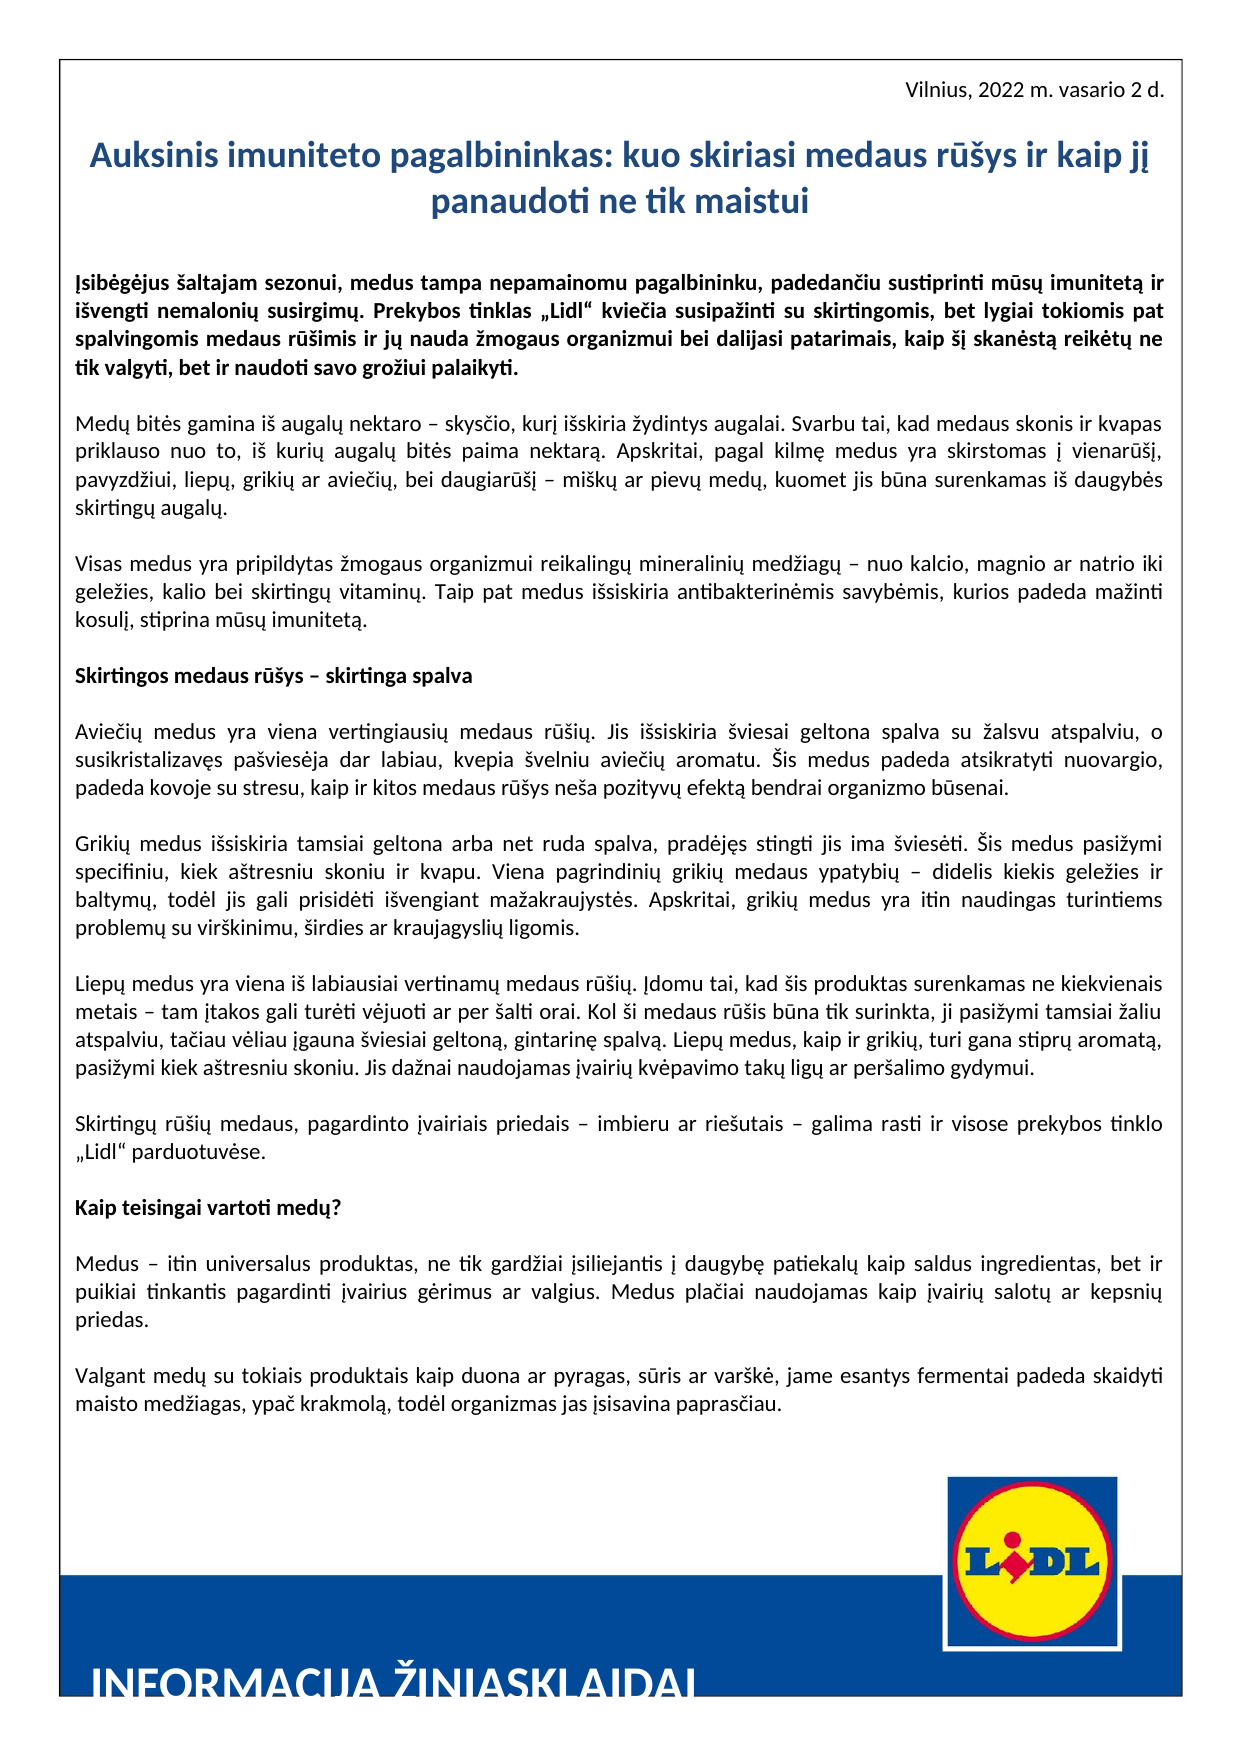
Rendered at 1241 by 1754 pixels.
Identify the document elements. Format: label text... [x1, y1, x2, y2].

text Įsibėgėjus šaltajam sezonui, medus tampa nepamainomu pagalbininku, padedančiu sustiprinti mūsų imunitetą ir išvengti nemalonių susirgimų. Prekybos tinklas „Lidl“ kviečia susipažinti su skirtingomis, bet lygiai tokiomis pat spalvingomis medaus rūšimis ir jų nauda žmogaus organizmui bei dalijasi patarimais, kaip šį skanėstą reikėtų ne tik valgyti, bet ir naudoti savo grožiui palaikyti. [75, 268, 1165, 381]
text Liepų medus yra viena iš labiausiai vertinamų medaus rūšių. Įdomu tai, kad šis produktas surenkamas ne kiekvienais metais – tam įtakos gali turėti vėjuoti ar per šalti orai. Kol ši medaus rūšis būna tik surinkta, ji pasižymi tamsiai žaliu atspalviu, tačiau vėliau įgauna šviesiai geltoną, gintarinę spalvą. Liepų medus, kaip ir grikių, turi gana stiprų aromatą, pasižymi kiek aštresniu skoniu. Jis dažnai naudojamas įvairių kvėpavimo takų ligų ar peršalimo gydymui. [75, 969, 1165, 1081]
text Auksinis imuniteto pagalbininkas: kuo skiriasi medaus rūšys ir kaip jį panaudoti ne tik maistui [75, 131, 1165, 223]
text Medus – itin universalus produktas, ne tik gardžiai įsiliejantis į daugybę patiekalų kaip saldus ingredientas, bet ir puikiai tinkantis pagardinti įvairius gėrimus ar valgius. Medus plačiai naudojamas kaip įvairių salotų ar kepsnių priedas. [75, 1249, 1165, 1333]
text Medų bitės gamina iš augalų nektaro – skysčio, kurį išskiria žydintys augalai. Svarbu tai, kad medaus skonis ir kvapas priklauso nuo to, iš kurių augalų bitės paima nektarą. Apskritai, pagal kilmę medus yra skirstomas į vienarūšį, pavyzdžiui, liepų, grikių ar aviečių, bei daugiarūšį – miškų ar pievų medų, kuomet jis būna surenkamas iš daugybės skirtingų augalų. [75, 409, 1165, 521]
text Skirtingų rūšių medaus, pagardinto įvairiais priedais – imbieru ar riešutais – galima rasti ir visose prekybos tinklo „Lidl“ parduotuvėse. [75, 1109, 1165, 1165]
text Kaip teisingai vartoti medų? [75, 1193, 1165, 1221]
picture [0, 0, 1241, 1754]
text Grikių medus išsiskiria tamsiai geltona arba net ruda spalva, pradėjęs stingti jis ima šviesėti. Šis medus pasižymi specifiniu, kiek aštresniu skoniu ir kvapu. Viena pagrindinių grikių medaus ypatybių – didelis kiekis geležies ir baltymų, todėl jis gali prisidėti išvengiant mažakraujystės. Apskritai, grikių medus yra itin naudingas turintiems problemų su virškinimu, širdies ar kraujagyslių ligomis. [75, 829, 1165, 941]
text Visas medus yra pripildytas žmogaus organizmui reikalingų mineralinių medžiagų – nuo kalcio, magnio ar natrio iki geležies, kalio bei skirtingų vitaminų. Taip pat medus išsiskiria antibakterinėmis savybėmis, kurios padeda mažinti kosulį, stiprina mūsų imunitetą. [75, 549, 1165, 633]
text Skirtingos medaus rūšys – skirtinga spalva [75, 661, 1165, 689]
text Valgant medų su tokiais produktais kaip duona ar pyragas, sūris ar varškė, jame esantys fermentai padeda skaidyti maisto medžiagas, ypač krakmolą, todėl organizmas jas įsisavina paprasčiau. [75, 1361, 1165, 1417]
text Aviečių medus yra viena vertingiausių medaus rūšių. Jis išsiskiria šviesai geltona spalva su žalsvu atspalviu, o susikristalizavęs pašviesėja dar labiau, kvepia švelniu aviečių aromatu. Šis medus padeda atsikratyti nuovargio, padeda kovoje su stresu, kaip ir kitos medaus rūšys neša pozityvų efektą bendrai organizmo būsenai. [75, 717, 1165, 801]
text Vilnius, 2022 m. vasario 2 d. [75, 75, 1165, 103]
